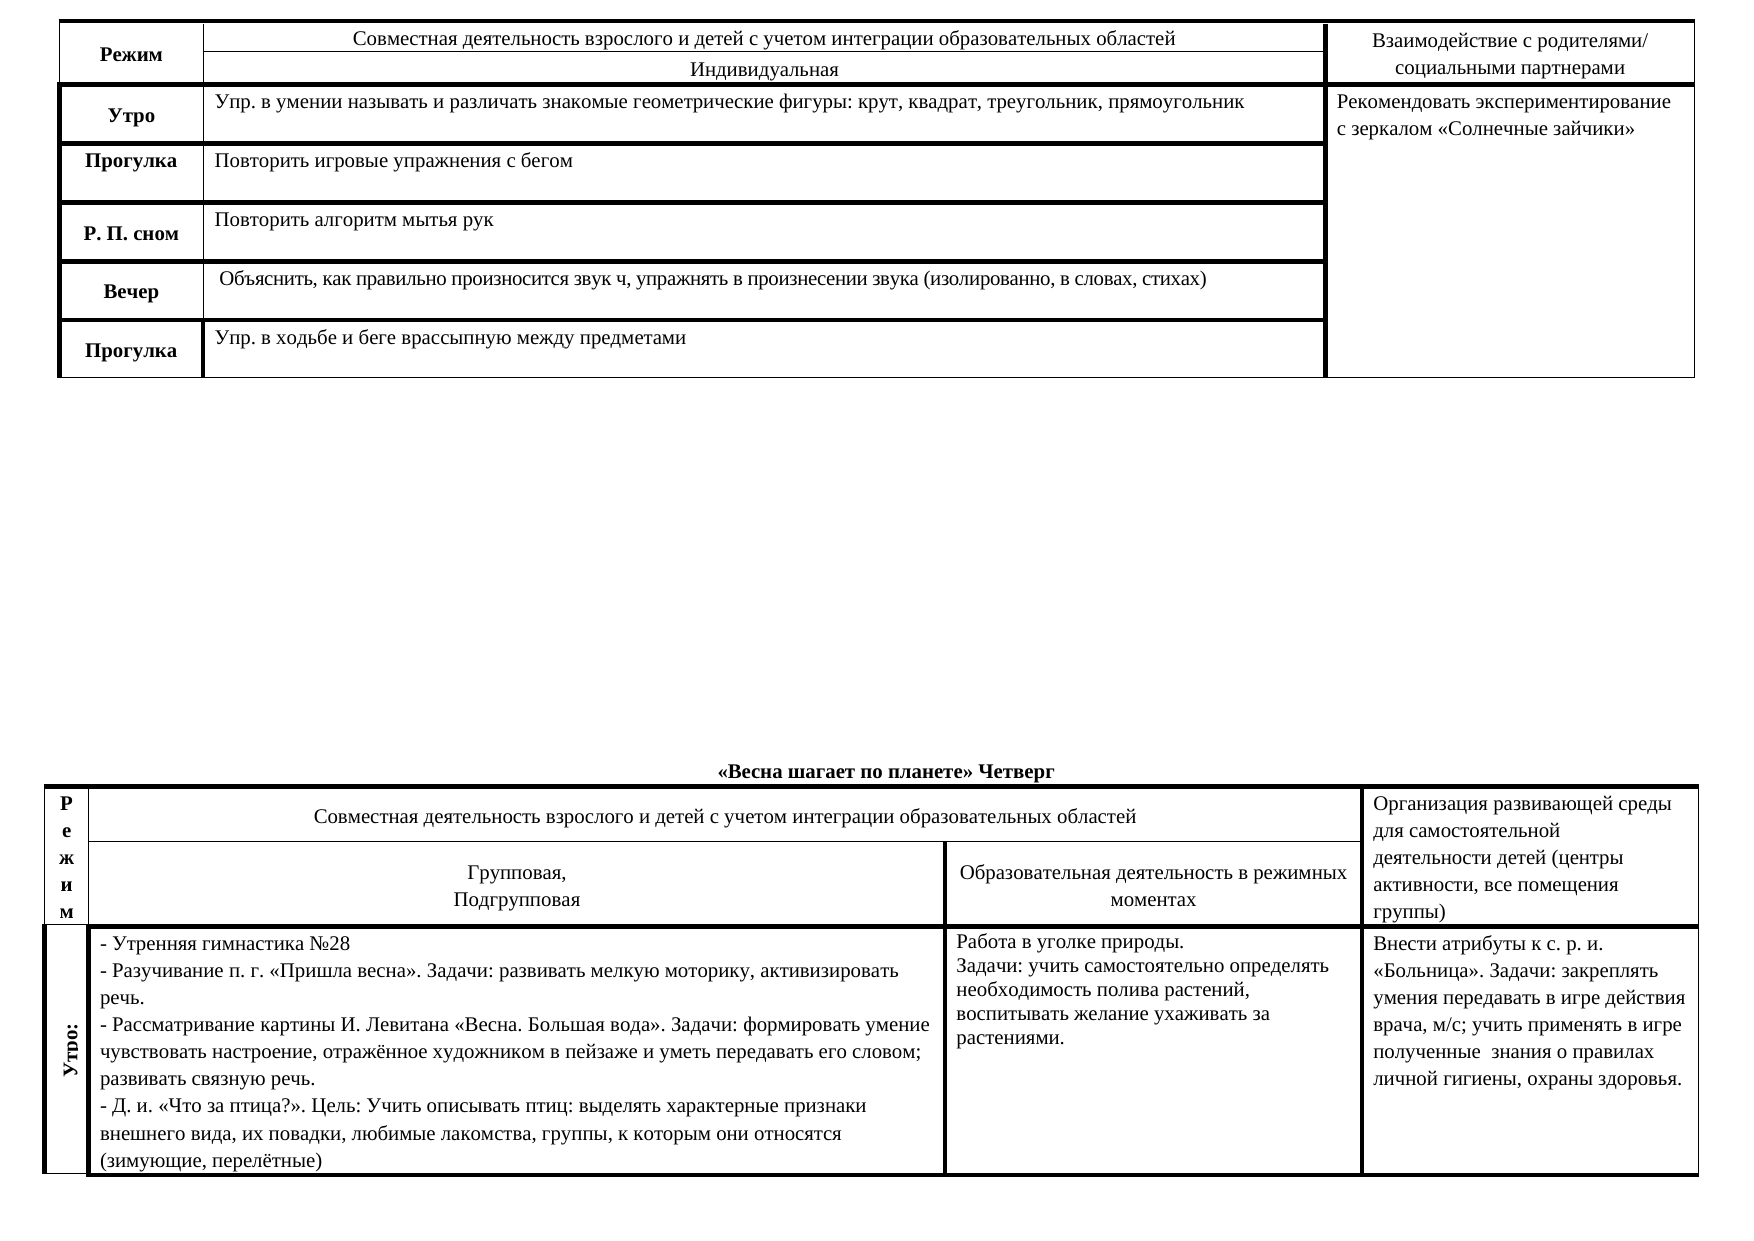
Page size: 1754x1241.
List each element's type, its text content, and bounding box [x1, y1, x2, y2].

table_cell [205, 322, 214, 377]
table_cell Упр. в умении называть и различать знакомые геометрические фигуры: крут, квадрат, треугольник, прямоугольник [204, 87, 1323, 141]
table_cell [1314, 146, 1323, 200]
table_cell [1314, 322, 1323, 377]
table_header Совместная деятельность взрослого и детей с учетом интеграции образовательных областей [89, 789, 1360, 841]
table_cell Повторить алгоритм мытья рук [204, 205, 1323, 259]
table_cell Утро [62, 87, 203, 141]
table_header Взаимодействие с родителями/ социальными партнерами [1328, 23, 1694, 82]
table_cell Р. П. сном [62, 205, 203, 259]
table_cell Прогулка [62, 146, 203, 200]
table_cell Групповая, Подгрупповая [89, 842, 943, 924]
table_header Организация развивающей среды для самостоятельной деятельности детей (центры активности, все помещения группы) [1364, 789, 1698, 924]
text «Весна шагает по планете» Четверг [59, 757, 1713, 784]
table_cell Внести атрибуты к с. р. и. «Больница». Задачи: закреплять умения передавать в игре действия врача, м/с; учить применять в игре полученные знания о правилах личной гигиены, охраны здоровья. [1364, 929, 1698, 1172]
table_cell Прогулка [62, 322, 201, 377]
table_header Совместная деятельность взрослого и детей с учетом интеграции образовательных областей [204, 23, 1325, 51]
table_cell Образовательная деятельность в режимных моментах [947, 842, 1360, 924]
table_header Режим [60, 23, 203, 82]
table_cell Рекомендовать экспериментирование с зеркалом «Солнечные зайчики» [1328, 87, 1694, 377]
table_cell Объяснить, как правильно произносится звук ч, упражнять в произнесении звука (изолированно, в словах, стихах) [204, 264, 1323, 318]
table_cell Индивидуальная [204, 52, 1323, 82]
table_header Режим [45, 789, 88, 924]
table_cell - Утренняя гимнастика №28 - Разучивание п. г. «Пришла весна». Задачи: развивать мелкую моторику, активизировать речь. - Рассматривание картины И. Левитана «Весна. Большая вода». Задачи: формировать умение чувствовать настроение, отражённое художником в пейзаже и уметь передавать его словом; развивать связную речь. - Д. и. «Что за птица?». Цель: Учить описывать птиц: выделять характерные признаки внешнего вида, их повадки, любимые лакомства, группы, к которым они относятся (зимующие, перелётные) [91, 929, 943, 1172]
table_cell Утро: [47, 925, 86, 1172]
table_cell Работа в уголке природы. Задачи: учить самостоятельно определять необходимость полива растений, воспитывать желание ухаживать за растениями. [947, 929, 1360, 1172]
table_cell Вечер [62, 264, 203, 318]
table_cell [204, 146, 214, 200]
